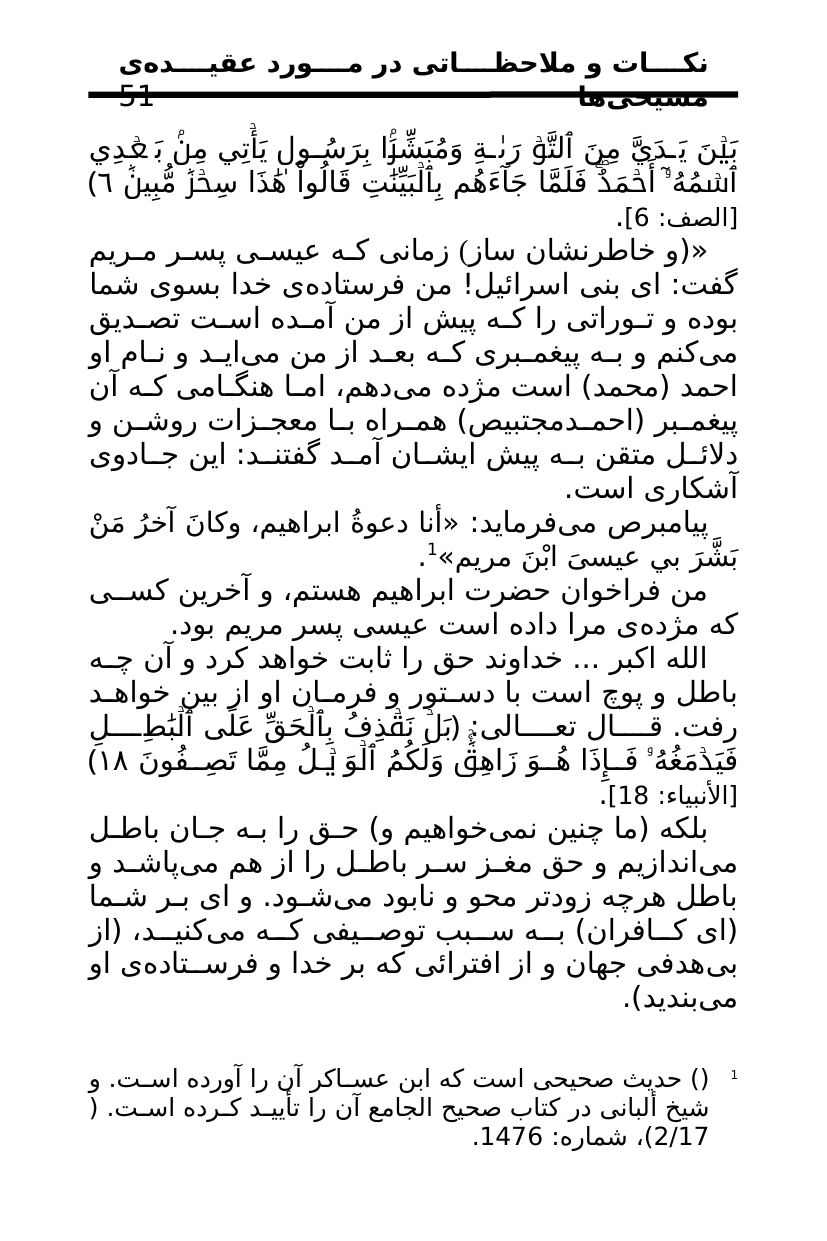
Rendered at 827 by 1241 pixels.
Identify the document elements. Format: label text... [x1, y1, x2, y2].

text «(و خاطرنشان ساز) زمانی که عیسی پسر مریم گفت: ای بنی اسرائیل! من فرستاده‌ی خدا بسوی شما بوده و توراتی را که پیش از من آمده است تصدیق می‌کنم و به پیغمبری که بعد از من می‌اید و نام او احمد (محمد) است مژده می‌دهم، اما هنگامی که آن پیغمبر (احمدمجتبیص) همراه با معجزات روشن و دلائل متقن به پیش ایشان آمد گفتند: این جادوی آشکاری است. [89, 233, 738, 505]
text بلکه (ما چنین نمی‌خواهیم و) حق را به جان باطل می‌اندازیم و حق مغز سر باطل را از هم می‌پاشد و باطل هرچه زودتر محو و نابود می‌شود. و ای بر شما (ای کافران) به سبب توصیفی که می‌‌کنید، (از بی‌هدفی جهان و از افترائی که بر خدا و فرستاده‌ی او می‌بندید). [89, 811, 738, 1015]
text پیامبرص می‌فرماید: «أنا دعوةُ ابراهیم، وکانَ آخرُ مَنْ بَشَّرَ بي عیسیَ ابْنَ مریم». [89, 505, 738, 573]
text من فراخوان حضرت ابراهیم هستم، و آخرین کسی که مژده‌ی مرا داده است عیسی پسر مریم بود. [89, 573, 738, 641]
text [89, 132, 738, 233]
text الله اکبر ... خداوند حق را ثابت خواهد کرد و آن چه باطل و پوچ است با دستور و فرمان او از بین خواهد رفت. قال تعالی: ﴿بَلۡ نَقۡذِفُ بِٱلۡحَقِّ عَلَى ٱلۡبَٰطِلِ فَيَدۡمَغُهُۥ فَإِذَا هُوَ زَاهِقٞۚ وَلَكُمُ ٱلۡوَيۡلُ مِمَّا تَصِفُونَ ١٨﴾ [الأنبیاء: 18]. [89, 641, 738, 811]
